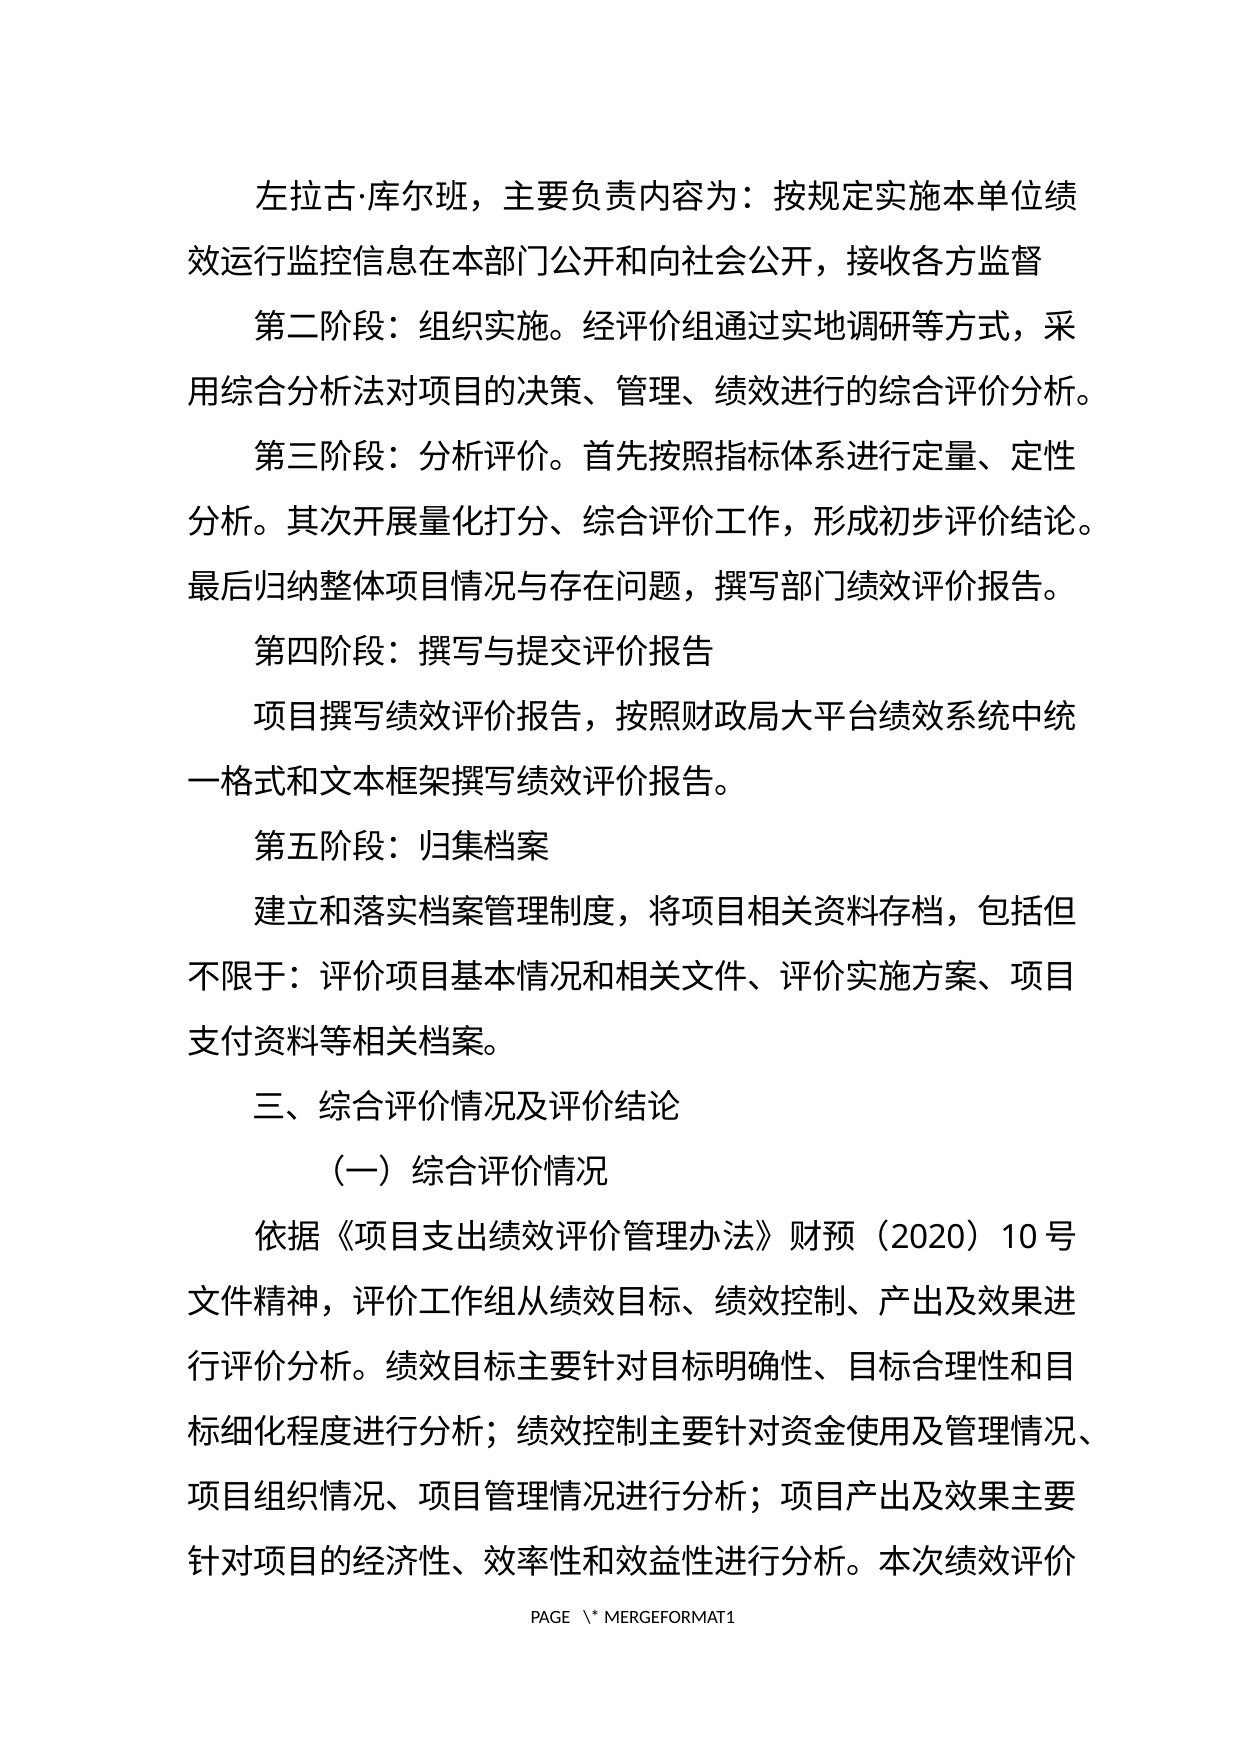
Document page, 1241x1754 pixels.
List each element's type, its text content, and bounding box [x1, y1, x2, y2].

text 三、综合评价情况及评价结论 [187, 1072, 1078, 1137]
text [187, 1137, 1078, 1592]
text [187, 162, 1078, 1072]
